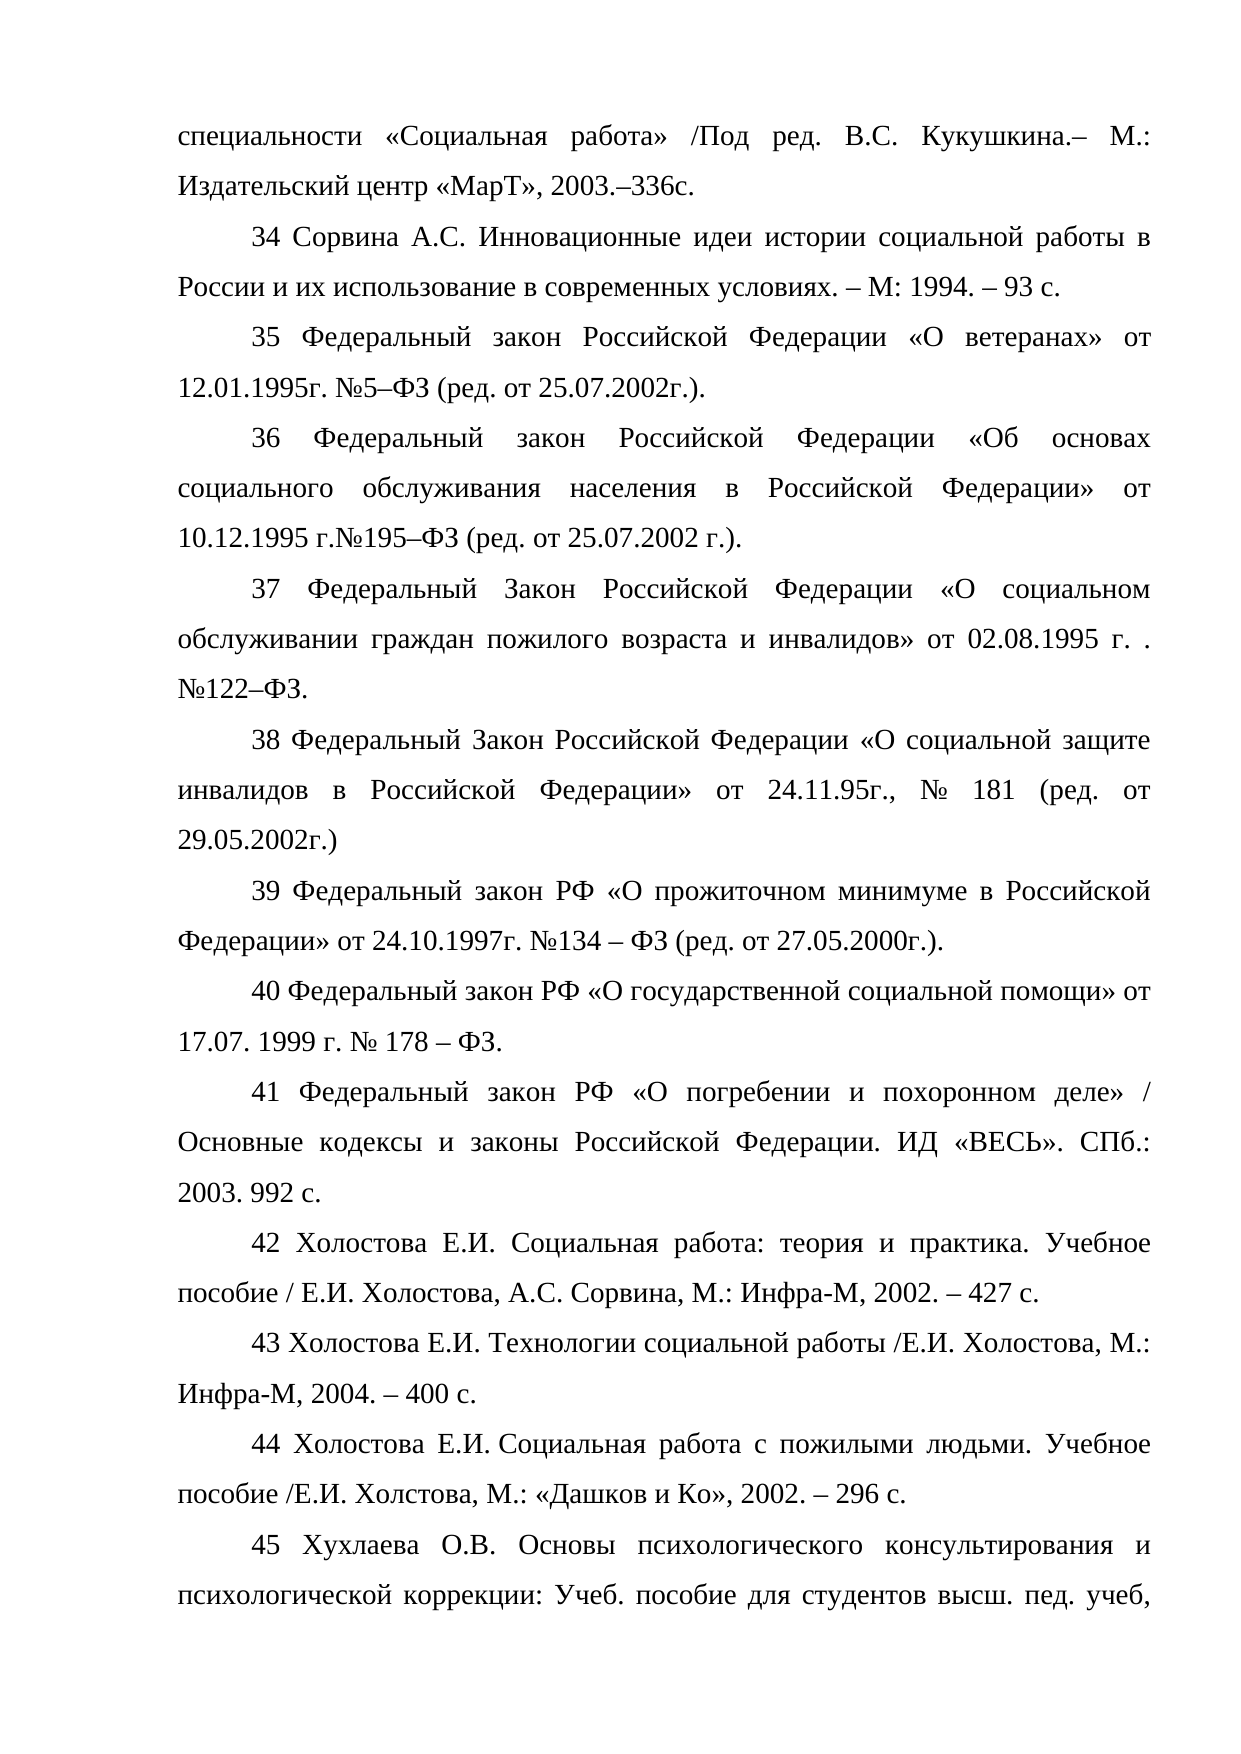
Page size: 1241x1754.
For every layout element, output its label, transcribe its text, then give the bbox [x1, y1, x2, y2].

text 37 Федеральный Закон Российской Федерации «О социальном обслуживании граждан пожилого возраста и инвалидов» от 02.08.1995 г. . №122–ФЗ. [177, 571, 1152, 705]
text 43 Холостова Е.И. Технологии социальной работы /Е.И. Холостова, М.: Инфра-М, 2004. – 400 с. [177, 1326, 1152, 1409]
text 36 Федеральный закон Российской Федерации «Об основах социального обслуживания населения в Российской Федерации» от 10.12.1995 г.№195–ФЗ (ред. от 25.07.2002 г.). [177, 420, 1152, 554]
text 38 Федеральный Закон Российской Федерации «О социальной защите инвалидов в Российской Федерации» от 24.11.95г., № 181 (ред. от 29.05.2002г.) [177, 722, 1152, 856]
text 35 Федеральный закон Российской Федерации «О ветеранах» от 12.01.1995г. №5–ФЗ (ред. от 25.07.2002г.). [177, 319, 1152, 403]
text 41 Федеральный закон РФ «О погребении и похоронном деле» / Основные кодексы и законы Российской Федерации. ИД «ВЕСЬ». СПб.: 2003. 992 с. [177, 1074, 1152, 1208]
text 34 Сорвина А.С. Инновационные идеи истории социальной работы в России и их использование в современных условиях. – М: 1994. – 93 с. [177, 219, 1152, 303]
text 42 Холостова Е.И. Социальная работа: теория и практика. Учебное пособие / Е.И. Холостова, А.С. Сорвина, М.: Инфра-М, 2002. – 427 с. [177, 1225, 1152, 1309]
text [177, 1527, 1152, 1611]
text 40 Федеральный закон РФ «О государственной социальной помощи» от 17.07. 1999 г. № 178 – ФЗ. [177, 973, 1152, 1057]
text 44 Холостова Е.И. Социальная работа с пожилыми людьми. Учебное пособие /Е.И. Холстова, М.: «Дашков и Ко», 2002. – 296 с. [177, 1426, 1152, 1510]
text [177, 118, 1152, 202]
text 39 Федеральный закон РФ «О прожиточном минимуме в Российской Федерации» от 24.10.1997г. №134 – ФЗ (ред. от 27.05.2000г.). [177, 873, 1152, 957]
